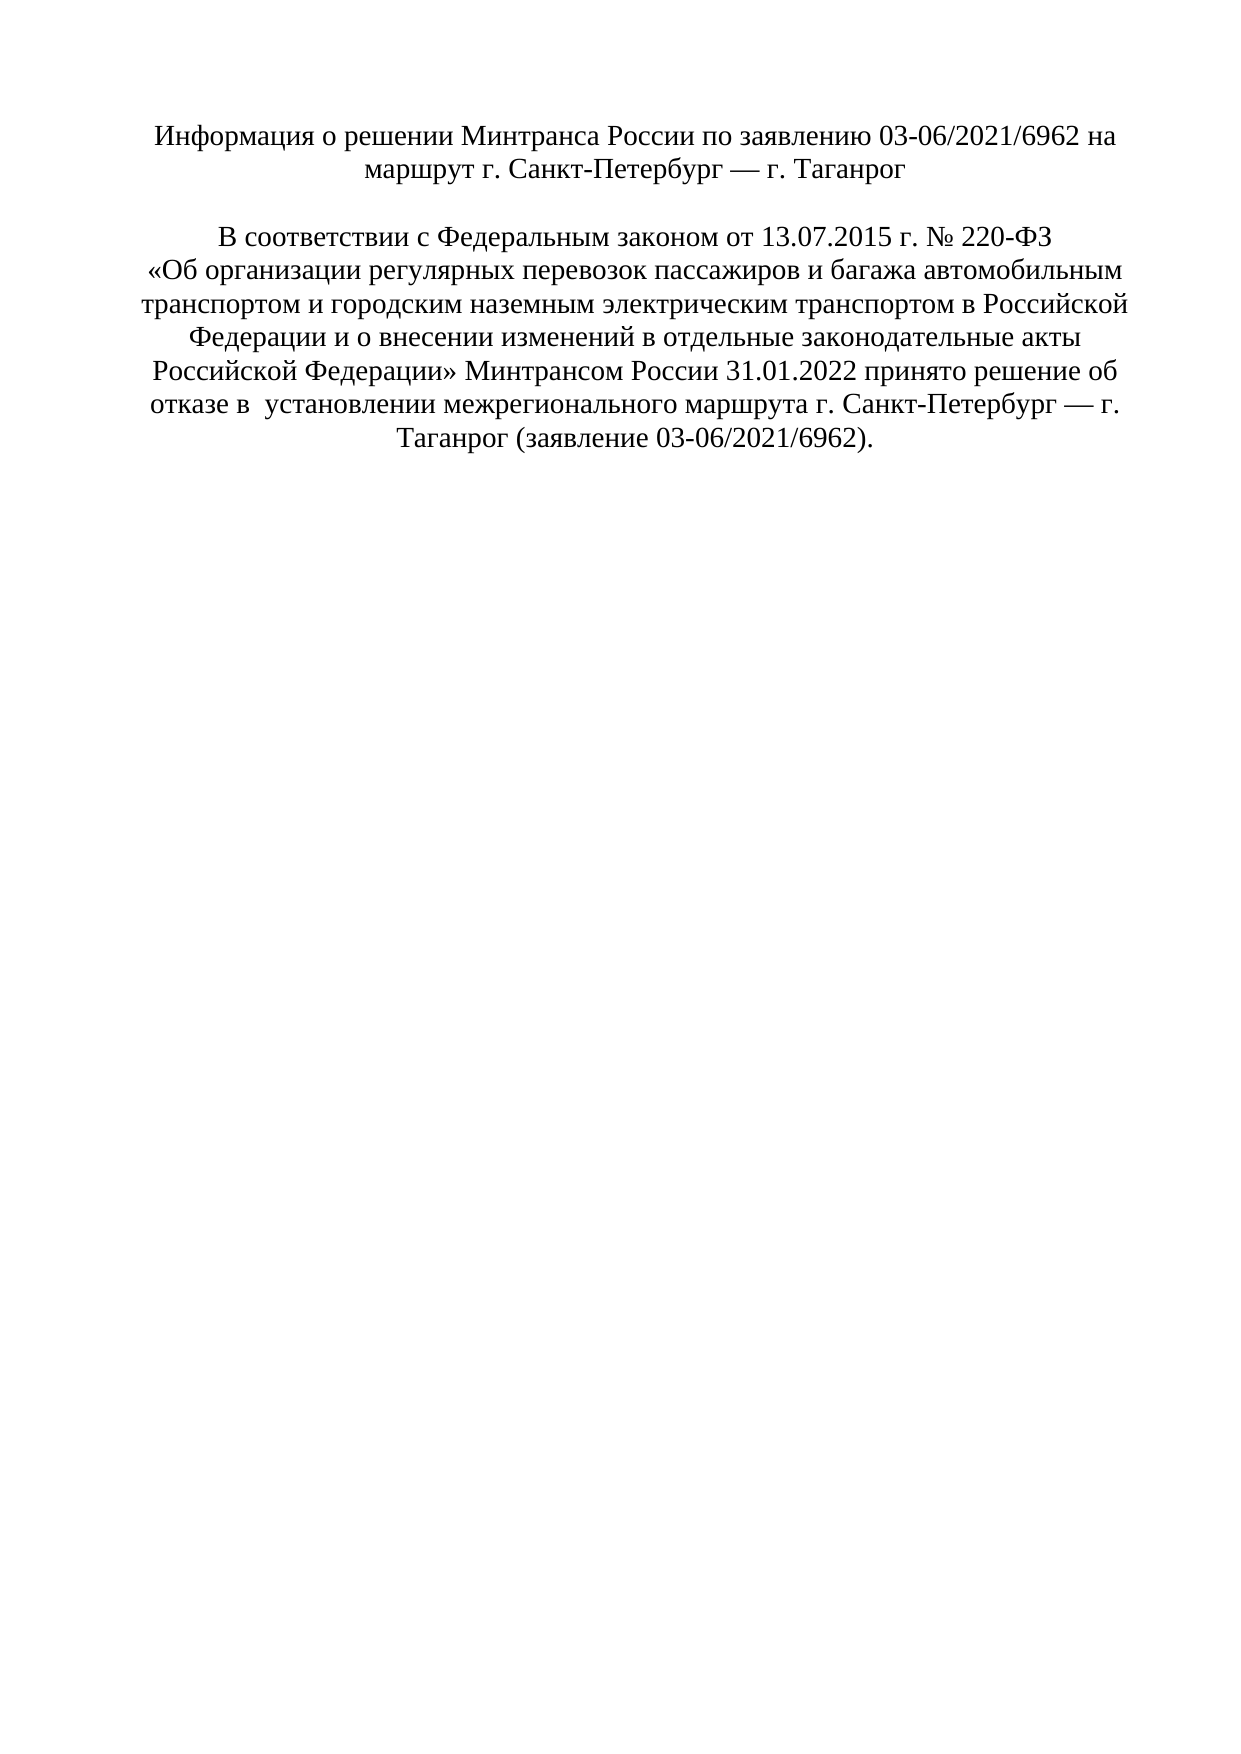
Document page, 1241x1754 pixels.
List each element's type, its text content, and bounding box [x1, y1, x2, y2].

text В соответствии с Федеральным законом от 13.07.2015 г. № 220-ФЗ «Об организации регулярных перевозок пассажиров и багажа автомобильным транспортом и городским наземным электрическим транспортом в Российской Федерации и о внесении изменений в отдельные законодательные акты Российской Федерации» Минтрансом России 31.01.2022 принято решение об отказе в установлении межрегионального маршрута г. Санкт-Петербург — г. Таганрог (заявление 03-06/2021/6962). [118, 219, 1152, 453]
text Информация о решении Минтранса России по заявлению 03-06/2021/6962 на маршрут г. Санкт-Петербург — г. Таганрог [118, 118, 1152, 185]
